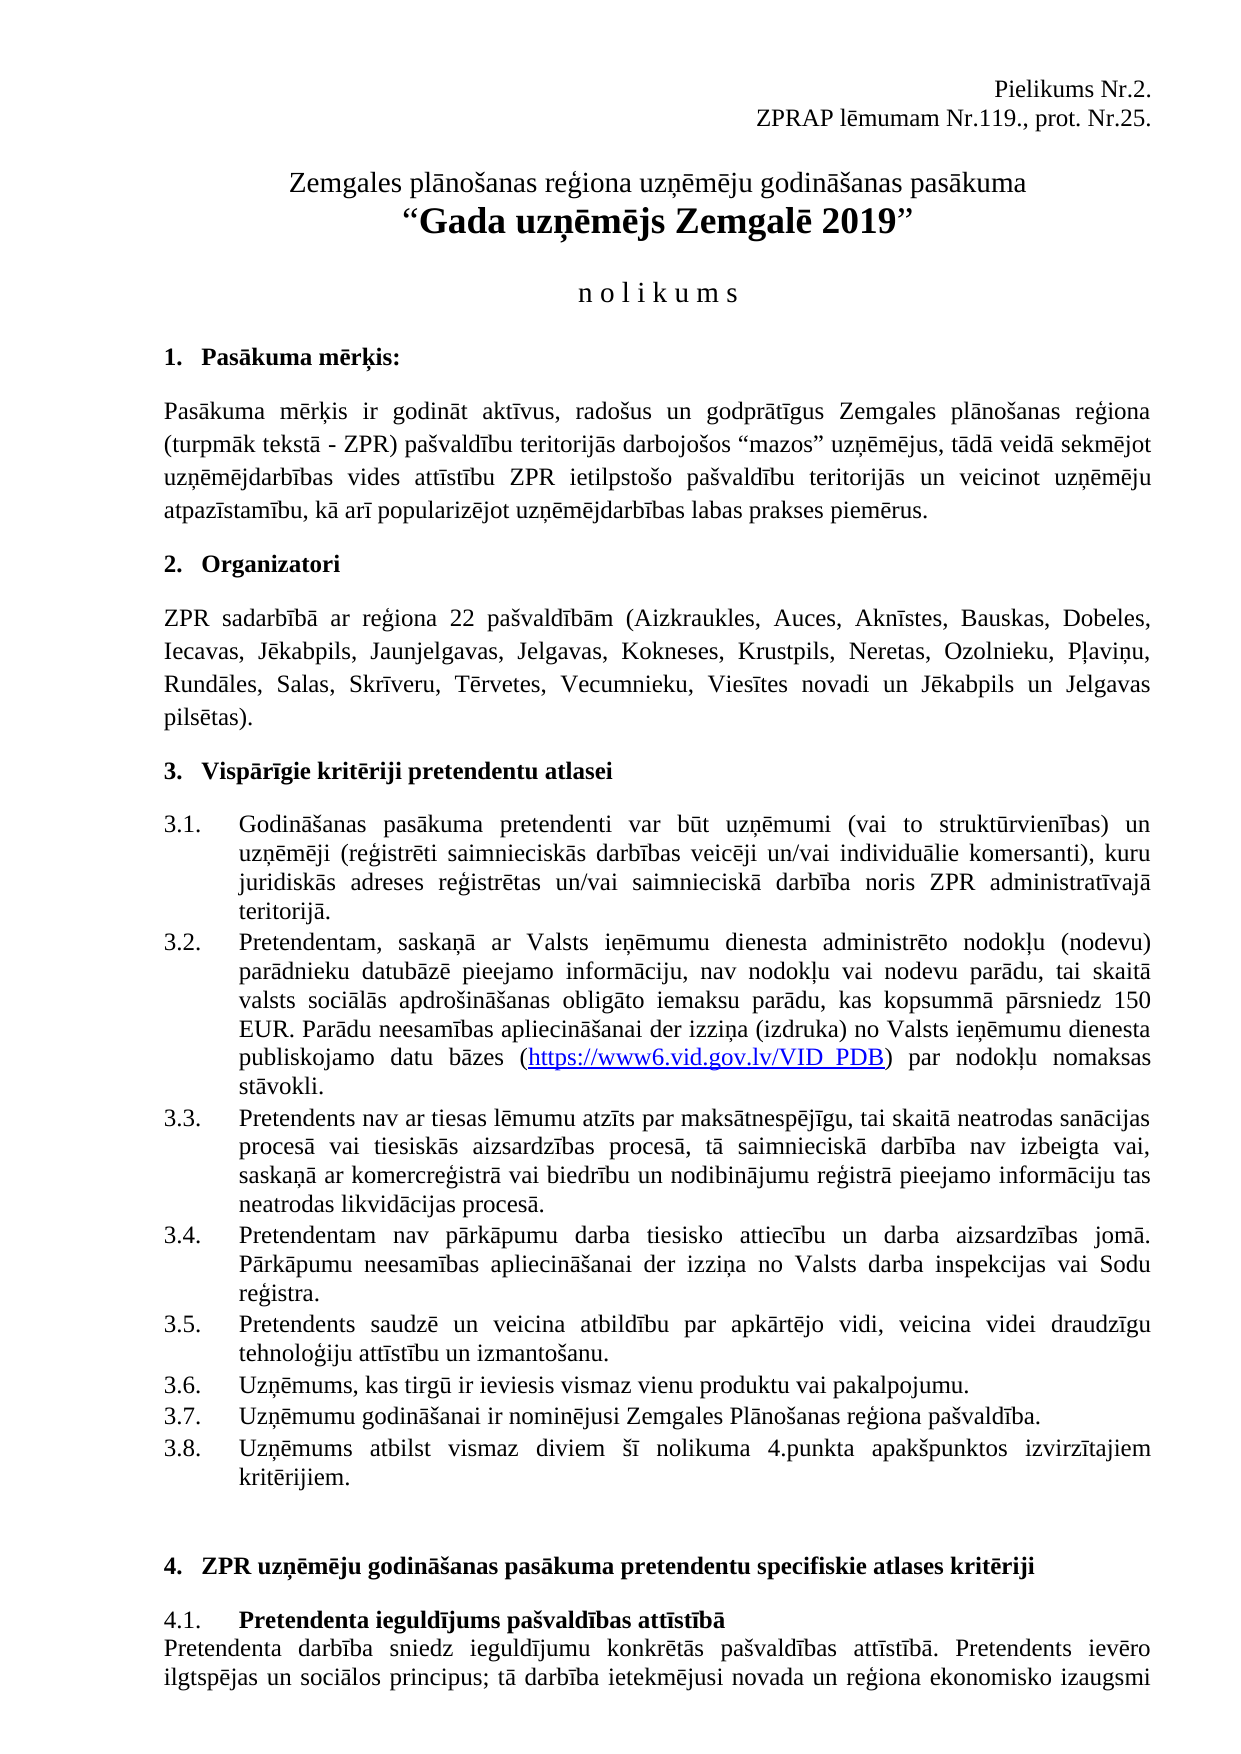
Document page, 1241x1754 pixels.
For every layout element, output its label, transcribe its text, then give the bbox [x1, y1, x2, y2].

list Pasākuma mērķis: [164, 342, 1152, 371]
list Pretendents nav ar tiesas lēmumu atzīts par maksātnespējīgu, tai skaitā neatrodas sanācijas procesā vai tiesiskās aizsardzības procesā, tā saimnieciskā darbība nav izbeigta vai, saskaņā ar komercreģistrā vai biedrību un nodibinājumu reģistrā pieejamo informāciju tas neatrodas likvidācijas procesā. [164, 1103, 1152, 1218]
text Pasākuma mērķis ir godināt aktīvus, radošus un godprātīgus Zemgales plānošanas reģiona (turpmāk tekstā - ZPR) pašvaldību teritorijās darbojošos “mazos” uzņēmējus, tādā veidā sekmējot uzņēmējdarbības vides attīstību ZPR ietilpstošo pašvaldību teritorijās un veicinot uzņēmēju atpazīstamību, kā arī popularizējot uzņēmējdarbības labas prakses piemērus. [164, 396, 1152, 524]
text Pielikums Nr.2. [164, 74, 1152, 103]
text ZPRAP lēmumam Nr.119., prot. Nr.25. [164, 103, 1152, 131]
text ZPR sadarbībā ar reģiona 22 pašvaldībām (Aizkraukles, Auces, Aknīstes, Bauskas, Dobeles, Iecavas, Jēkabpils, Jaunjelgavas, Jelgavas, Kokneses, Krustpils, Neretas, Ozolnieku, Pļaviņu, Rundāles, Salas, Skrīveru, Tērvetes, Vecumnieku, Viesītes novadi un Jēkabpils un Jelgavas pilsētas). [164, 603, 1152, 731]
list Organizatori [164, 549, 1152, 578]
list Pretendentam nav pārkāpumu darba tiesisko attiecību un darba aizsardzības jomā. Pārkāpumu neesamības apliecināšanai der izziņa no Valsts darba inspekcijas vai Sodu reģistra. [164, 1221, 1152, 1307]
list Uzņēmumu godināšanai ir nominējusi Zemgales Plānošanas reģiona pašvaldība. [164, 1401, 1152, 1430]
list Pretendentam, saskaņā ar Valsts ieņēmumu dienesta administrēto nodokļu (nodevu) parādnieku datubāzē pieejamo informāciju, nav nodokļu vai nodevu parādu, tai skaitā valsts sociālās apdrošināšanas obligāto iemaksu parādu, kas kopsummā pārsniedz 150 EUR. Parādu neesamības apliecināšanai der izziņa (izdruka) no Valsts ieņēmumu dienesta publiskojamo datu bāzes (https://www6.vid.gov.lv/VID_PDB) par nodokļu nomaksas stāvokli. [164, 927, 1152, 1100]
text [164, 1633, 1152, 1691]
list Uzņēmums, kas tirgū ir ieviesis vismaz vienu produktu vai pakalpojumu. [164, 1370, 1152, 1399]
list Vispārīgie kritēriji pretendentu atlasei [164, 756, 1152, 784]
text Zemgales plānošanas reģiona uzņēmēju godināšanas pasākuma [164, 165, 1152, 198]
text “Gada uzņēmējs Zemgalē 2019” [164, 198, 1152, 242]
list ZPR uzņēmēju godināšanas pasākuma pretendentu specifiskie atlases kritēriji [164, 1551, 1152, 1579]
list Pretendenta ieguldījums pašvaldības attīstībā [164, 1605, 1152, 1633]
list Godināšanas pasākuma pretendenti var būt uzņēmumi (vai to struktūrvienības) un uzņēmēji (reģistrēti saimnieciskās darbības veicēji un/vai individuālie komersanti), kuru juridiskās adreses reģistrētas un/vai saimnieciskā darbība noris ZPR administratīvajā teritorijā. [164, 809, 1152, 924]
list Uzņēmums atbilst vismaz diviem šī nolikuma 4.punkta apakšpunktos izvirzītajiem kritērijiem. [164, 1433, 1152, 1491]
list Pretendents saudzē un veicina atbildību par apkārtējo vidi, veicina videi draudzīgu tehnoloģiju attīstību un izmantošanu. [164, 1309, 1152, 1367]
text n o l i k u m s [164, 275, 1152, 309]
